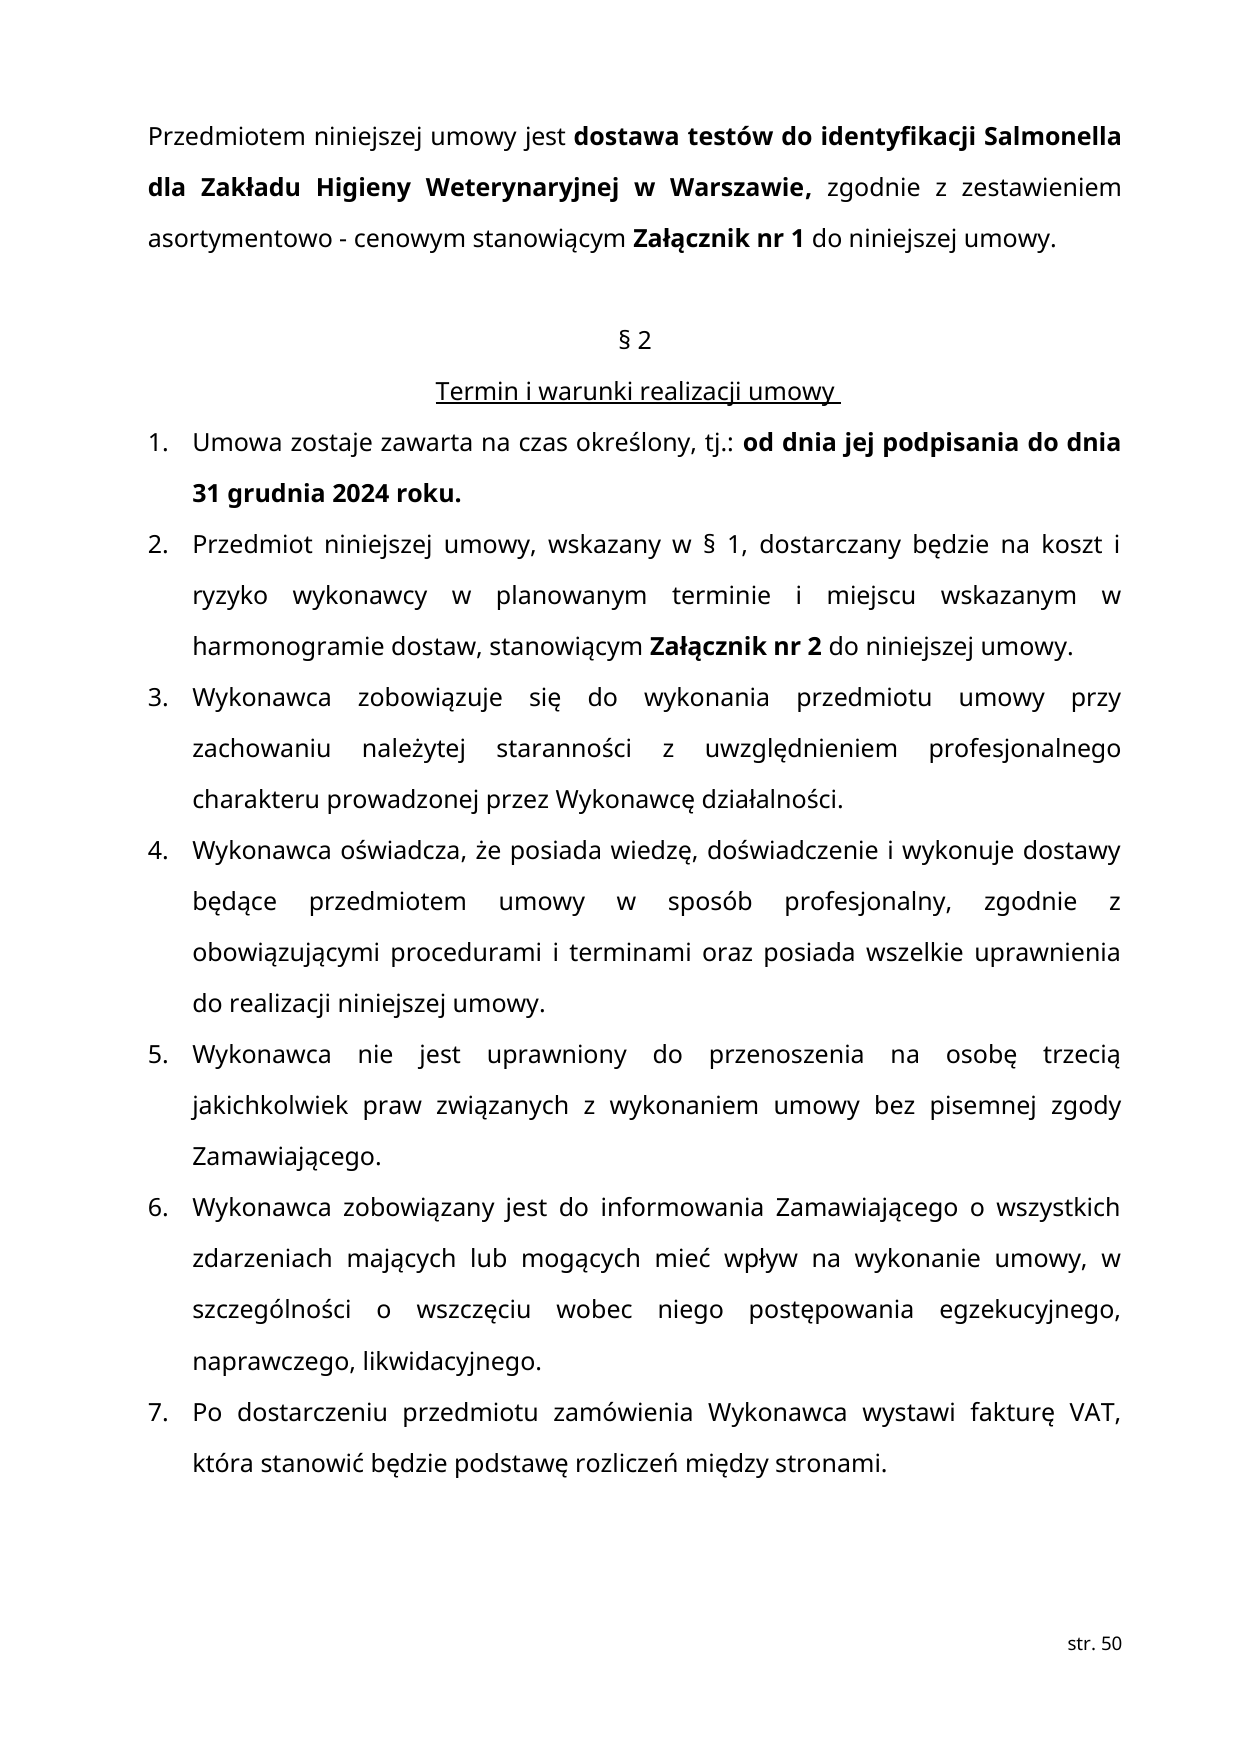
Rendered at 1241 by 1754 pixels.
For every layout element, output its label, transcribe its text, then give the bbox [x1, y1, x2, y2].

text Termin i warunki realizacji umowy [148, 373, 1122, 407]
text Przedmiotem niniejszej umowy jest dostawa testów do identyfikacji Salmonella dla Zakładu Higieny Weterynaryjnej w Warszawie, zgodnie z zestawieniem asortymentowo - cenowym stanowiącym Załącznik nr 1 do niniejszej umowy. [148, 118, 1122, 254]
list Umowa zostaje zawarta na czas określony, tj.: od dnia jej podpisania do dnia 31 grudnia 2024 roku. [148, 424, 1122, 509]
list Wykonawca zobowiązany jest do informowania Zamawiającego o wszystkich zdarzeniach mających lub mogących mieć wpływ na wykonanie umowy, w szczególności o wszczęciu wobec niego postępowania egzekucyjnego, naprawczego, likwidacyjnego. [148, 1190, 1122, 1377]
text § 2 [148, 322, 1122, 356]
list Wykonawca nie jest uprawniony do przenoszenia na osobę trzecią jakichkolwiek praw związanych z wykonaniem umowy bez pisemnej zgody Zamawiającego. [148, 1037, 1122, 1173]
list Przedmiot niniejszej umowy, wskazany w § 1, dostarczany będzie na koszt i ryzyko wykonawcy w planowanym terminie i miejscu wskazanym w harmonogramie dostaw, stanowiącym Załącznik nr 2 do niniejszej umowy. [148, 526, 1122, 663]
list Wykonawca oświadcza, że posiada wiedzę, doświadczenie i wykonuje dostawy będące przedmiotem umowy w sposób profesjonalny, zgodnie z obowiązującymi procedurami i terminami oraz posiada wszelkie uprawnienia do realizacji niniejszej umowy. [148, 833, 1122, 1020]
list Po dostarczeniu przedmiotu zamówienia Wykonawca wystawi fakturę VAT, która stanowić będzie podstawę rozliczeń między stronami. [148, 1394, 1122, 1479]
list Wykonawca zobowiązuje się do wykonania przedmiotu umowy przy zachowaniu należytej staranności z uwzględnieniem profesjonalnego charakteru prowadzonej przez Wykonawcę działalności. [148, 679, 1122, 816]
